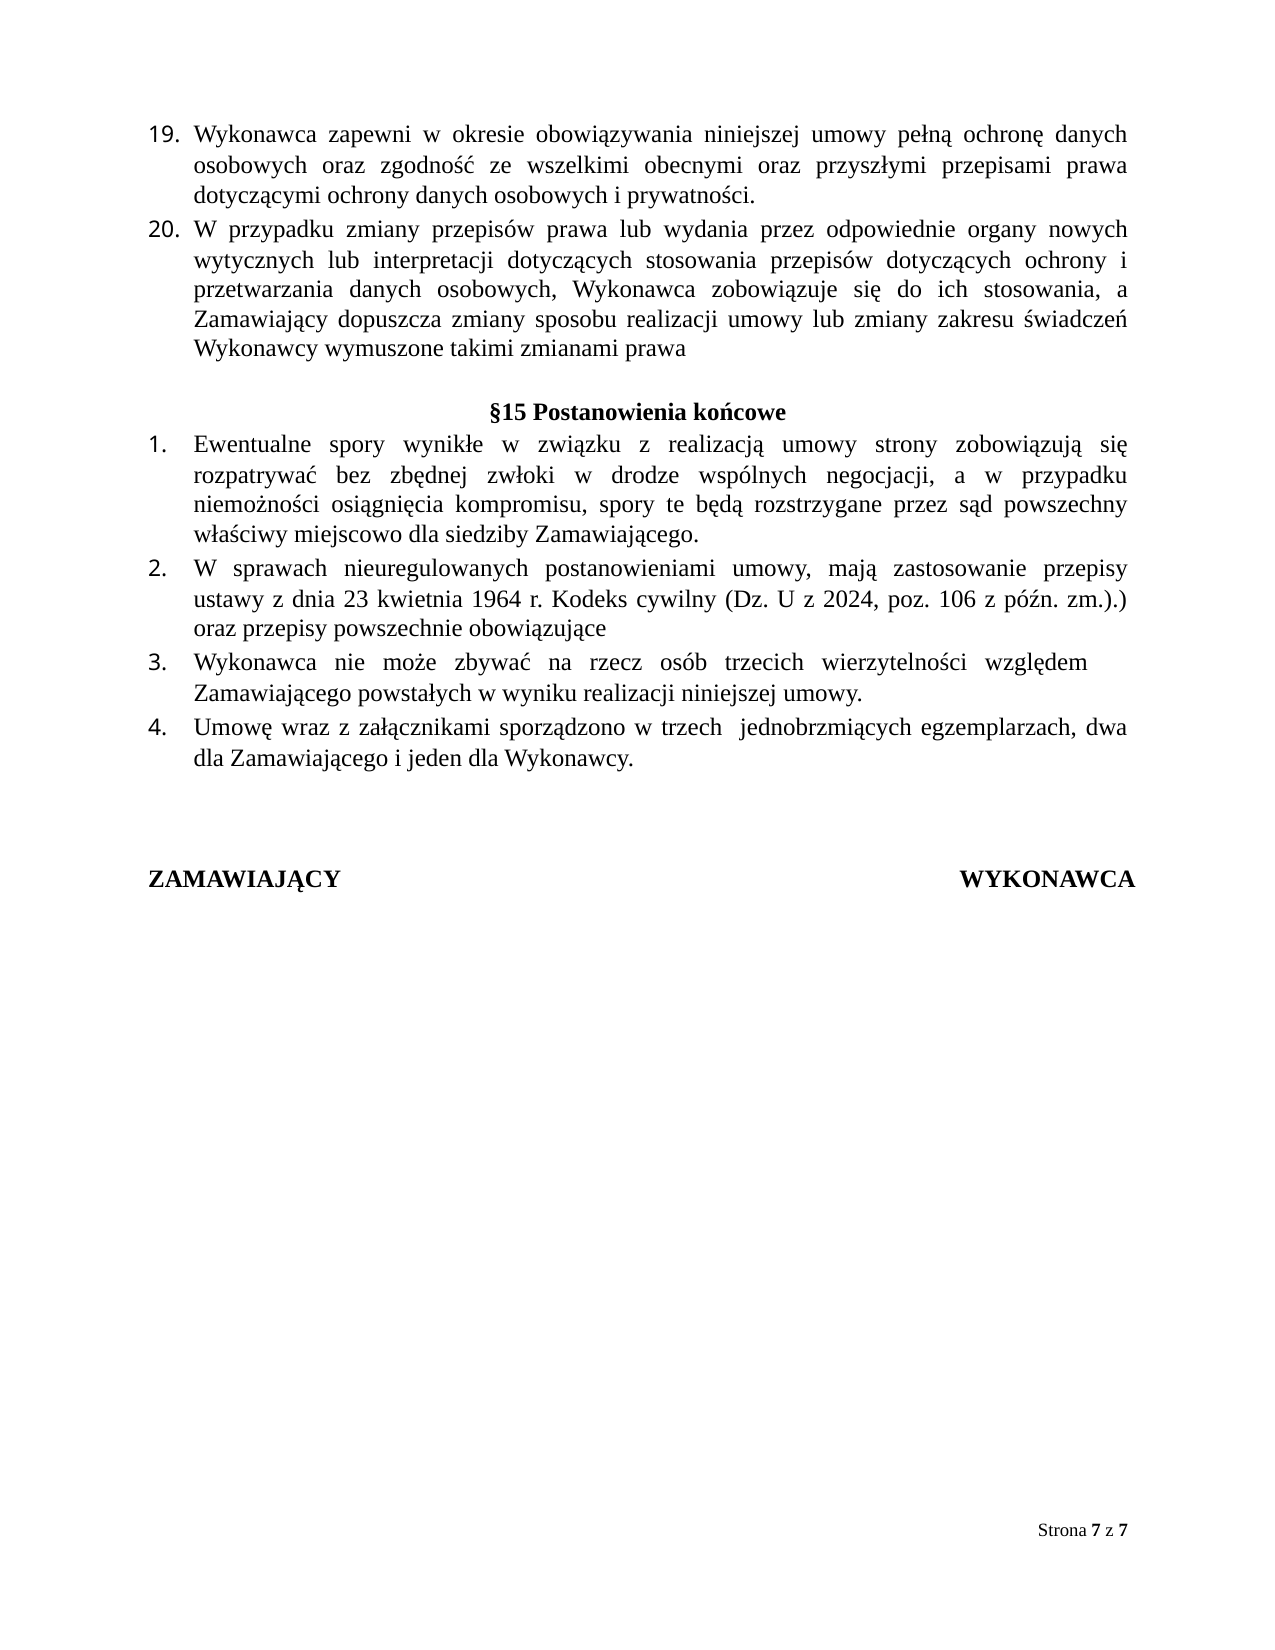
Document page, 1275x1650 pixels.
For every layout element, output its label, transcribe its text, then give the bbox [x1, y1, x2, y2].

subtitle §15 Postanowienia końcowe [148, 397, 1127, 426]
list Wykonawca nie może zbywać na rzecz osób trzecich wierzytelności względem Zamawiającego powstałych w wyniku realizacji niniejszej umowy. [148, 646, 1089, 707]
list Umowę wraz z załącznikami sporządzono w trzech jednobrzmiących egzemplarzach, dwa dla Zamawiającego i jeden dla Wykonawcy. [148, 711, 1128, 772]
list Ewentualne spory wynikłe w związku z realizacją umowy strony zobowiązują się rozpatrywać bez zbędnej zwłoki w drodze wspólnych negocjacji, a w przypadku niemożności osiągnięcia kompromisu, spory te będą rozstrzygane przez sąd powszechny właściwy miejscowo dla siedziby Zamawiającego. [148, 428, 1128, 548]
list W sprawach nieuregulowanych postanowieniami umowy, mają zastosowanie przepisy ustawy z dnia 23 kwietnia 1964 r. Kodeks cywilny (Dz. U z 2024, poz. 106 z późn. zm.).) oraz przepisy powszechnie obowiązujące [148, 552, 1128, 642]
text ZAMAWIAJĄCY WYKONAWCA [148, 834, 1139, 893]
list Wykonawca zapewni w okresie obowiązywania niniejszej umowy pełną ochronę danych osobowych oraz zgodność ze wszelkimi obecnymi oraz przyszłymi przepisami prawa dotyczącymi ochrony danych osobowych i prywatności. [148, 118, 1128, 208]
list W przypadku zmiany przepisów prawa lub wydania przez odpowiednie organy nowych wytycznych lub interpretacji dotyczących stosowania przepisów dotyczących ochrony i przetwarzania danych osobowych, Wykonawca zobowiązuje się do ich stosowania, a Zamawiający dopuszcza zmiany sposobu realizacji umowy lub zmiany zakresu świadczeń Wykonawcy wymuszone takimi zmianami prawa [148, 213, 1128, 362]
